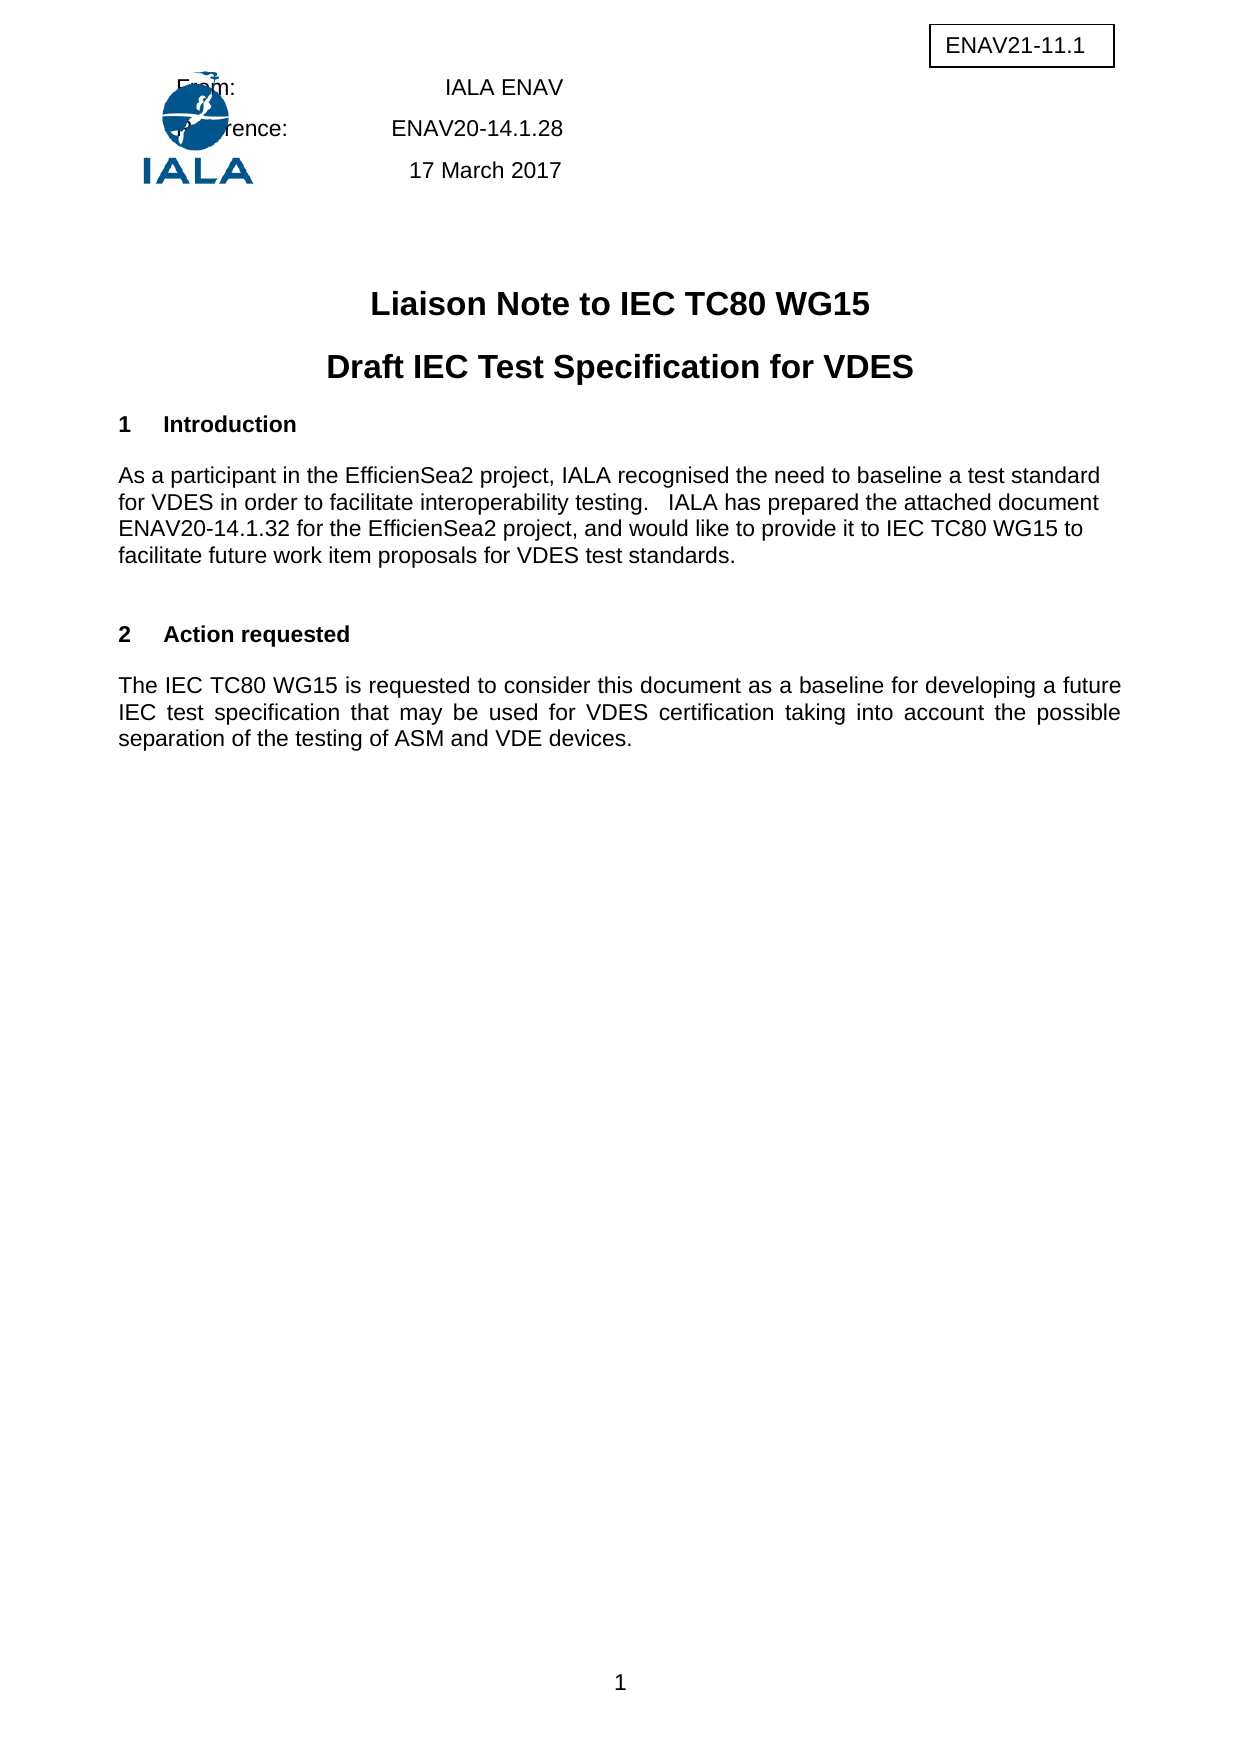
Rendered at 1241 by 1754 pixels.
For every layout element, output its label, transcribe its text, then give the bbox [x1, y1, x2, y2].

subtitle Action requested [118, 621, 1122, 647]
text The IEC TC80 WG15 is requested to consider this document as a baseline for developing a future IEC test specification that may be used for VDES certification taking into account the possible separation of the testing of ASM and VDE devices. [118, 672, 1122, 751]
title Liaison Note to IEC TC80 WG15 [118, 284, 1122, 322]
text As a participant in the EfficienSea2 project, IALA recognised the need to baseline a test standard for VDES in order to facilitate interoperability testing. IALA has prepared the attached document ENAV20-14.1.32 for the EfficienSea2 project, and would like to provide it to IEC TC80 WG15 to facilitate future work item proposals for VDES test standards. [118, 462, 1122, 569]
picture [118, 59, 272, 209]
subtitle Introduction [118, 411, 1122, 437]
title Draft IEC Test Specification for VDES [118, 347, 1122, 386]
